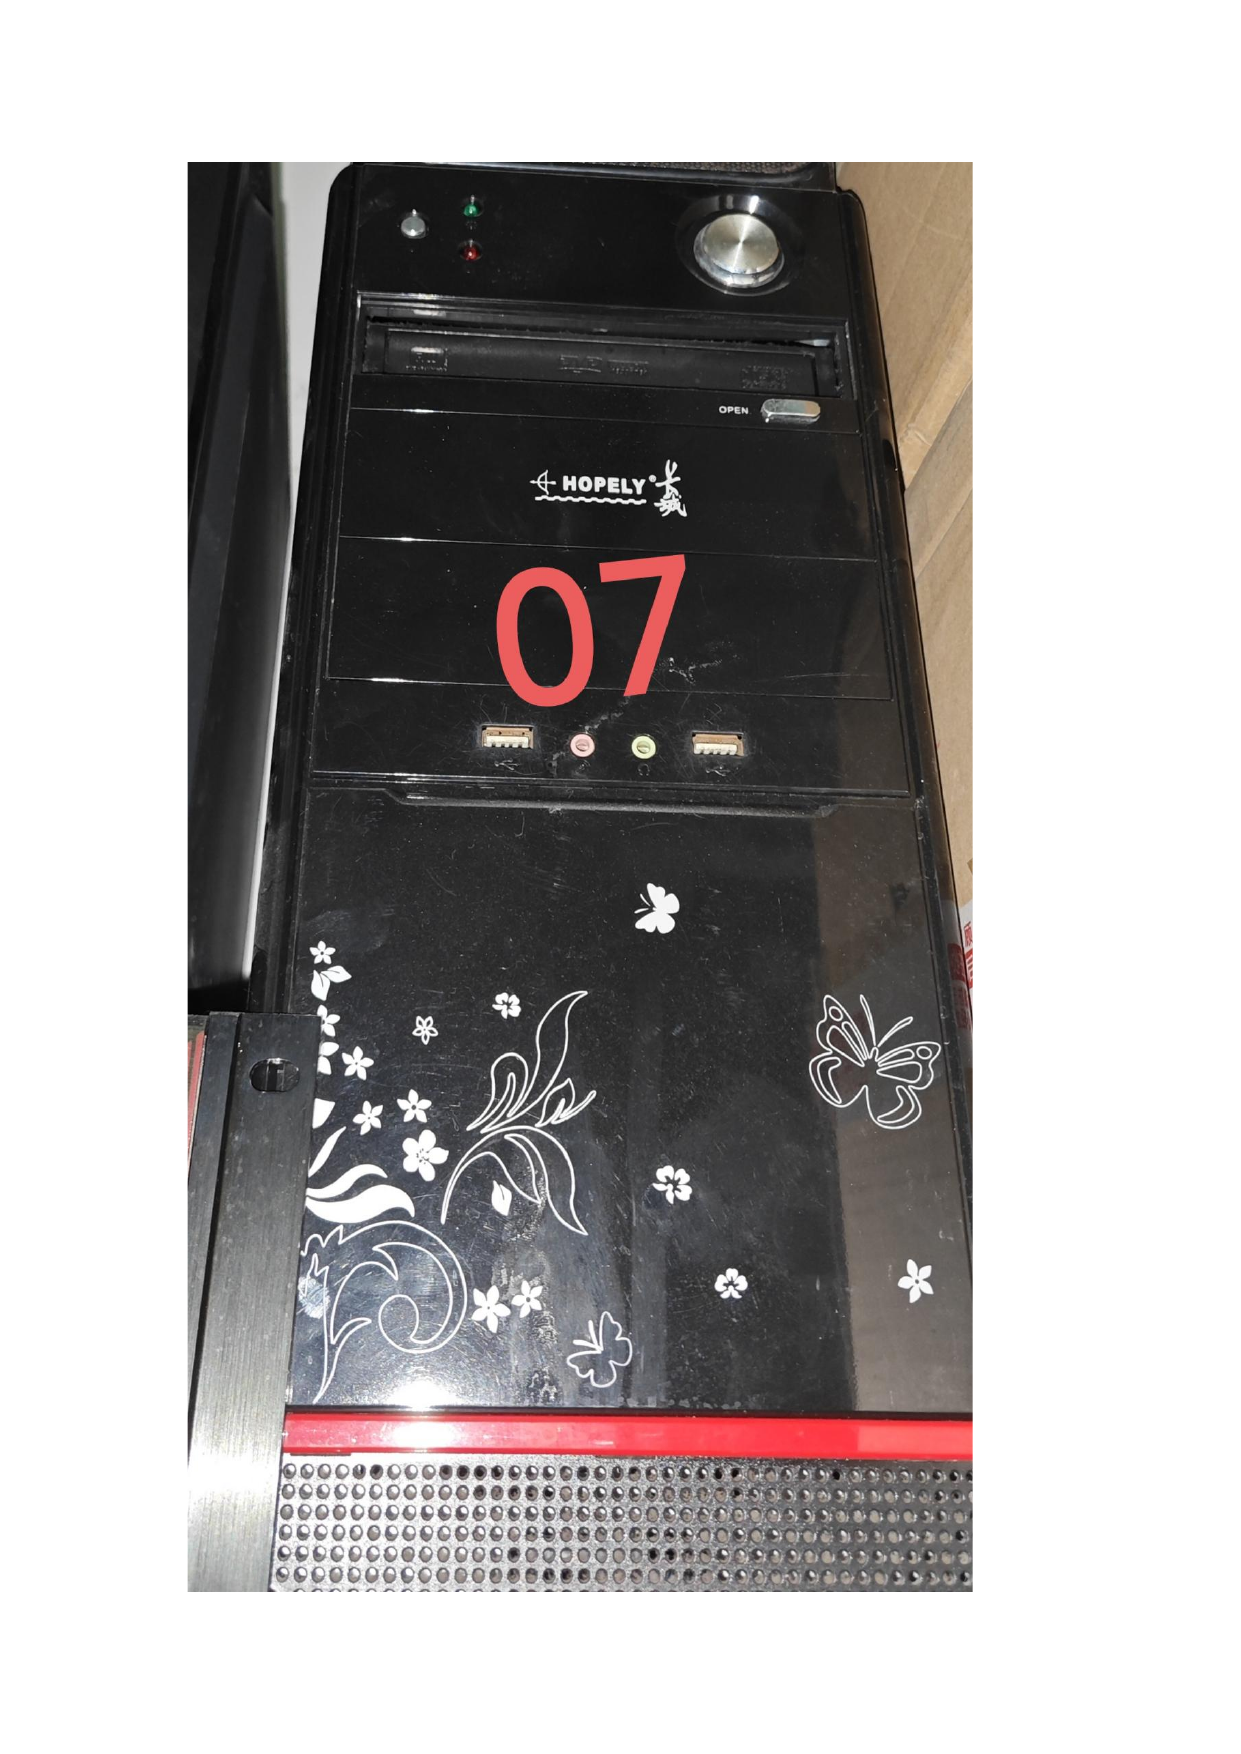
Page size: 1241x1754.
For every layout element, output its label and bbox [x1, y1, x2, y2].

picture [187, 162, 973, 1592]
